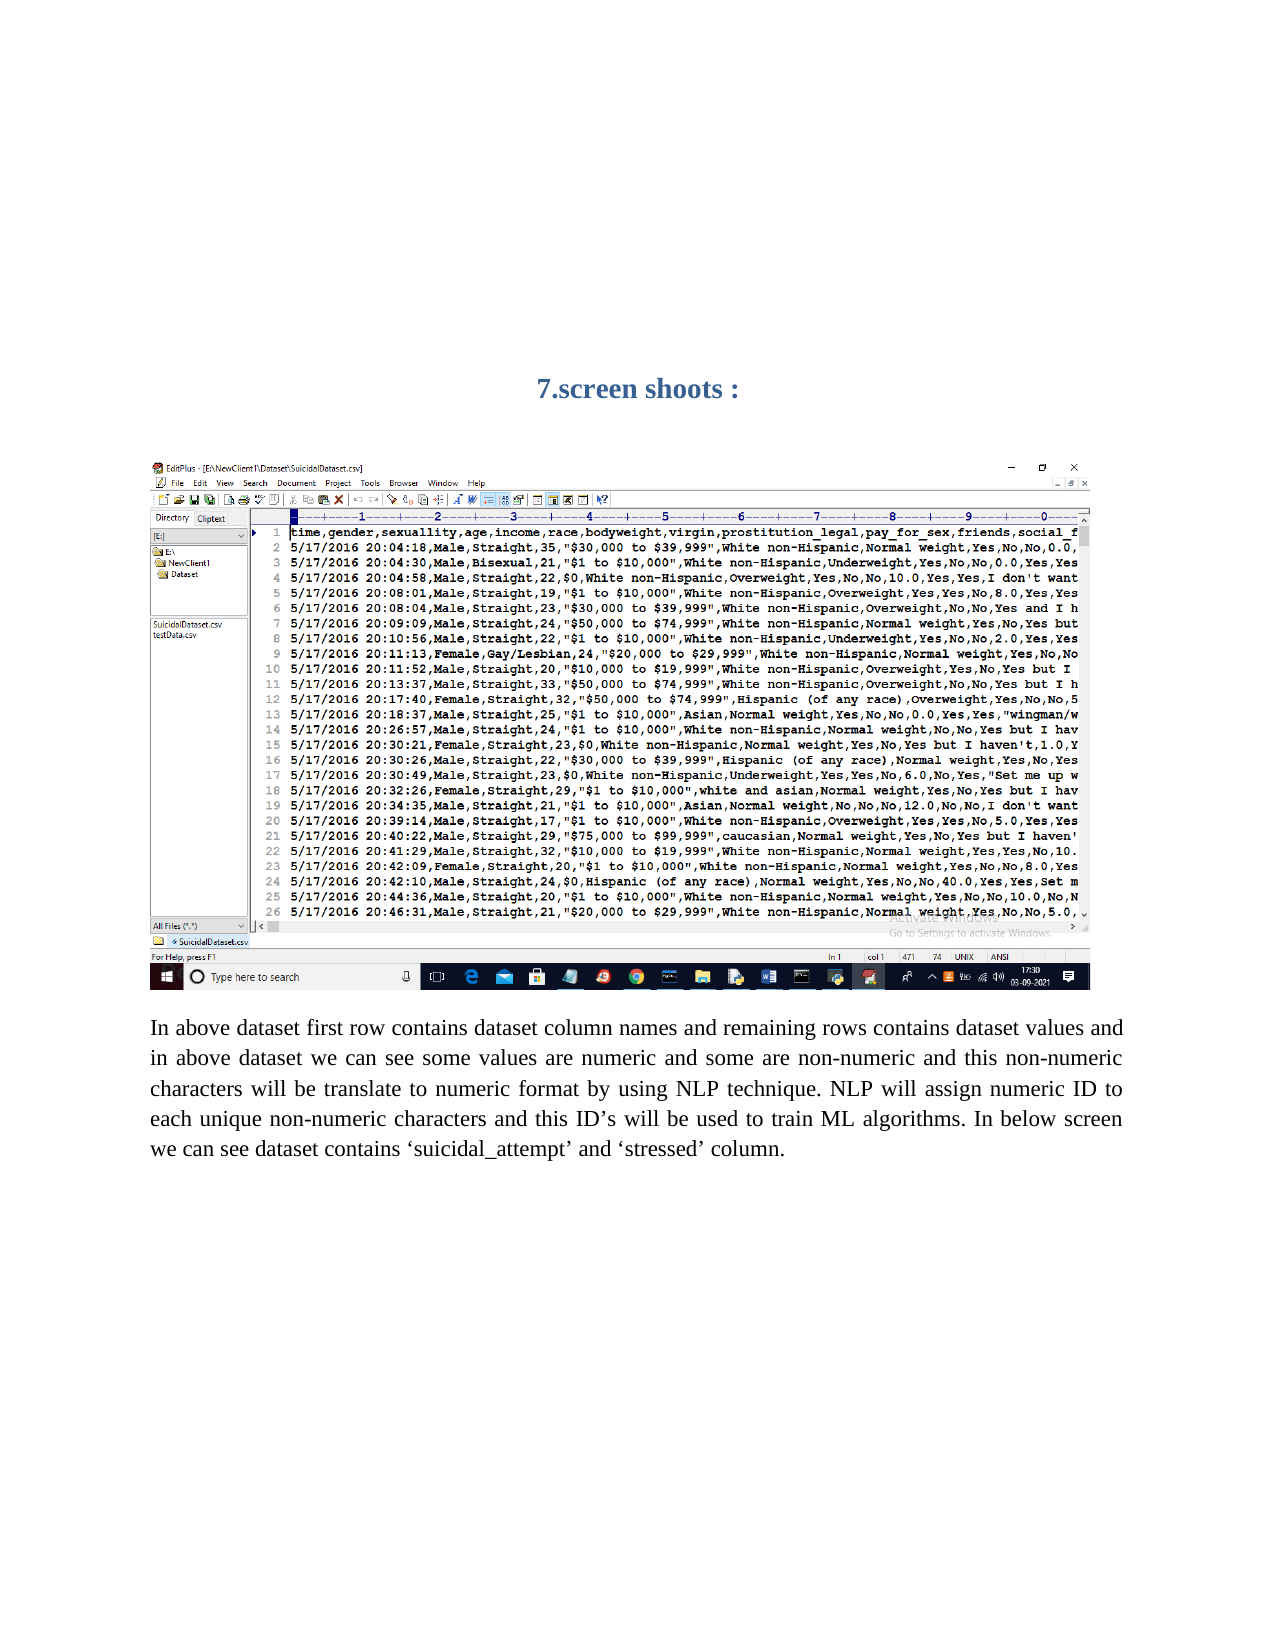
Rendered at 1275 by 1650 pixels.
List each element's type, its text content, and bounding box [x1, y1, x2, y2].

subtitle 7.screen shoots : [150, 371, 1125, 404]
picture [150, 460, 1091, 990]
text In above dataset first row contains dataset column names and remaining rows contains dataset values and in above dataset we can see some values are numeric and some are non-numeric and this non-numeric characters will be translate to numeric format by using NLP technique. NLP will assign numeric ID to each unique non-numeric characters and this ID’s will be used to train ML algorithms. In below screen we can see dataset contains ‘suicidal_attempt’ and ‘stressed’ column. [150, 1014, 1125, 1161]
